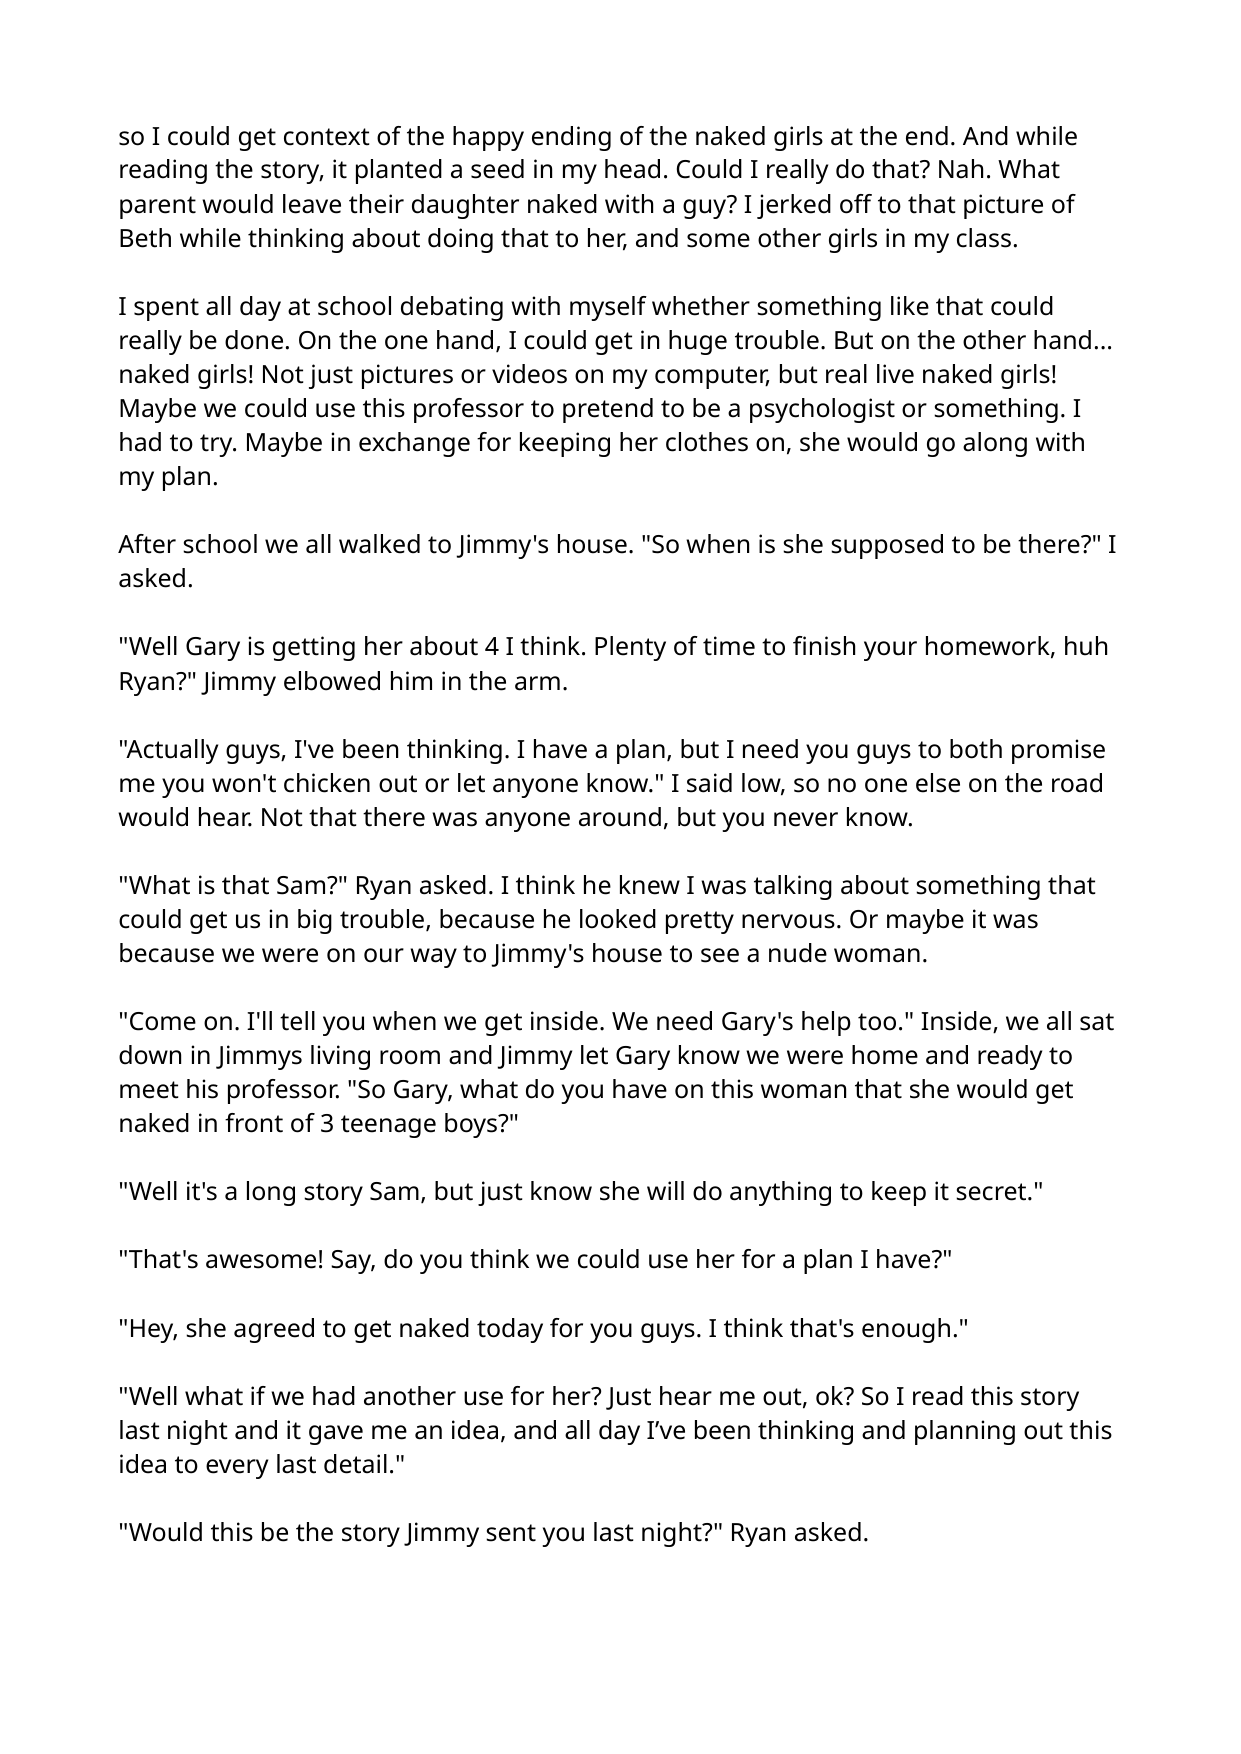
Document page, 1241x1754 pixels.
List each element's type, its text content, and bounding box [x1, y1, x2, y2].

text "What is that Sam?" Ryan asked. I think he knew I was talking about something that could get us in big trouble, because he looked pretty nervous. Or maybe it was because we were on our way to Jimmy's house to see a nude woman. [118, 867, 1122, 970]
text "Well it's a long story Sam, but just know she will do anything to keep it secret." [118, 1174, 1122, 1208]
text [118, 118, 1122, 254]
text After school we all walked to Jimmy's house. "So when is she supposed to be there?" I asked. [118, 527, 1122, 595]
text "Well Gary is getting her about 4 I think. Plenty of time to finish your homework, huh Ryan?" Jimmy elbowed him in the arm. [118, 629, 1122, 697]
text "Come on. I'll tell you when we get inside. We need Gary's help too." Inside, we all sat down in Jimmys living room and Jimmy let Gary know we were home and ready to meet his professor. "So Gary, what do you have on this woman that she would get naked in front of 3 teenage boys?" [118, 1004, 1122, 1140]
text "Would this be the story Jimmy sent you last night?" Ryan asked. [118, 1515, 1122, 1549]
text "Actually guys, I've been thinking. I have a plan, but I need you guys to both promise me you won't chicken out or let anyone know." I said low, so no one else on the road would hear. Not that there was anyone around, but you never know. [118, 731, 1122, 833]
text "That's awesome! Say, do you think we could use her for a plan I have?" [118, 1242, 1122, 1276]
text "Well what if we had another use for her? Just hear me out, ok? So I read this story last night and it gave me an idea, and all day I’ve been thinking and planning out this idea to every last detail." [118, 1378, 1122, 1481]
text I spent all day at school debating with myself whether something like that could really be done. On the one hand, I could get in huge trouble. But on the other hand... naked girls! Not just pictures or videos on my computer, but real live naked girls! Maybe we could use this professor to pretend to be a psychologist or something. I had to try. Maybe in exchange for keeping her clothes on, she would go along with my plan. [118, 288, 1122, 493]
text "Hey, she agreed to get naked today for you guys. I think that's enough." [118, 1310, 1122, 1344]
